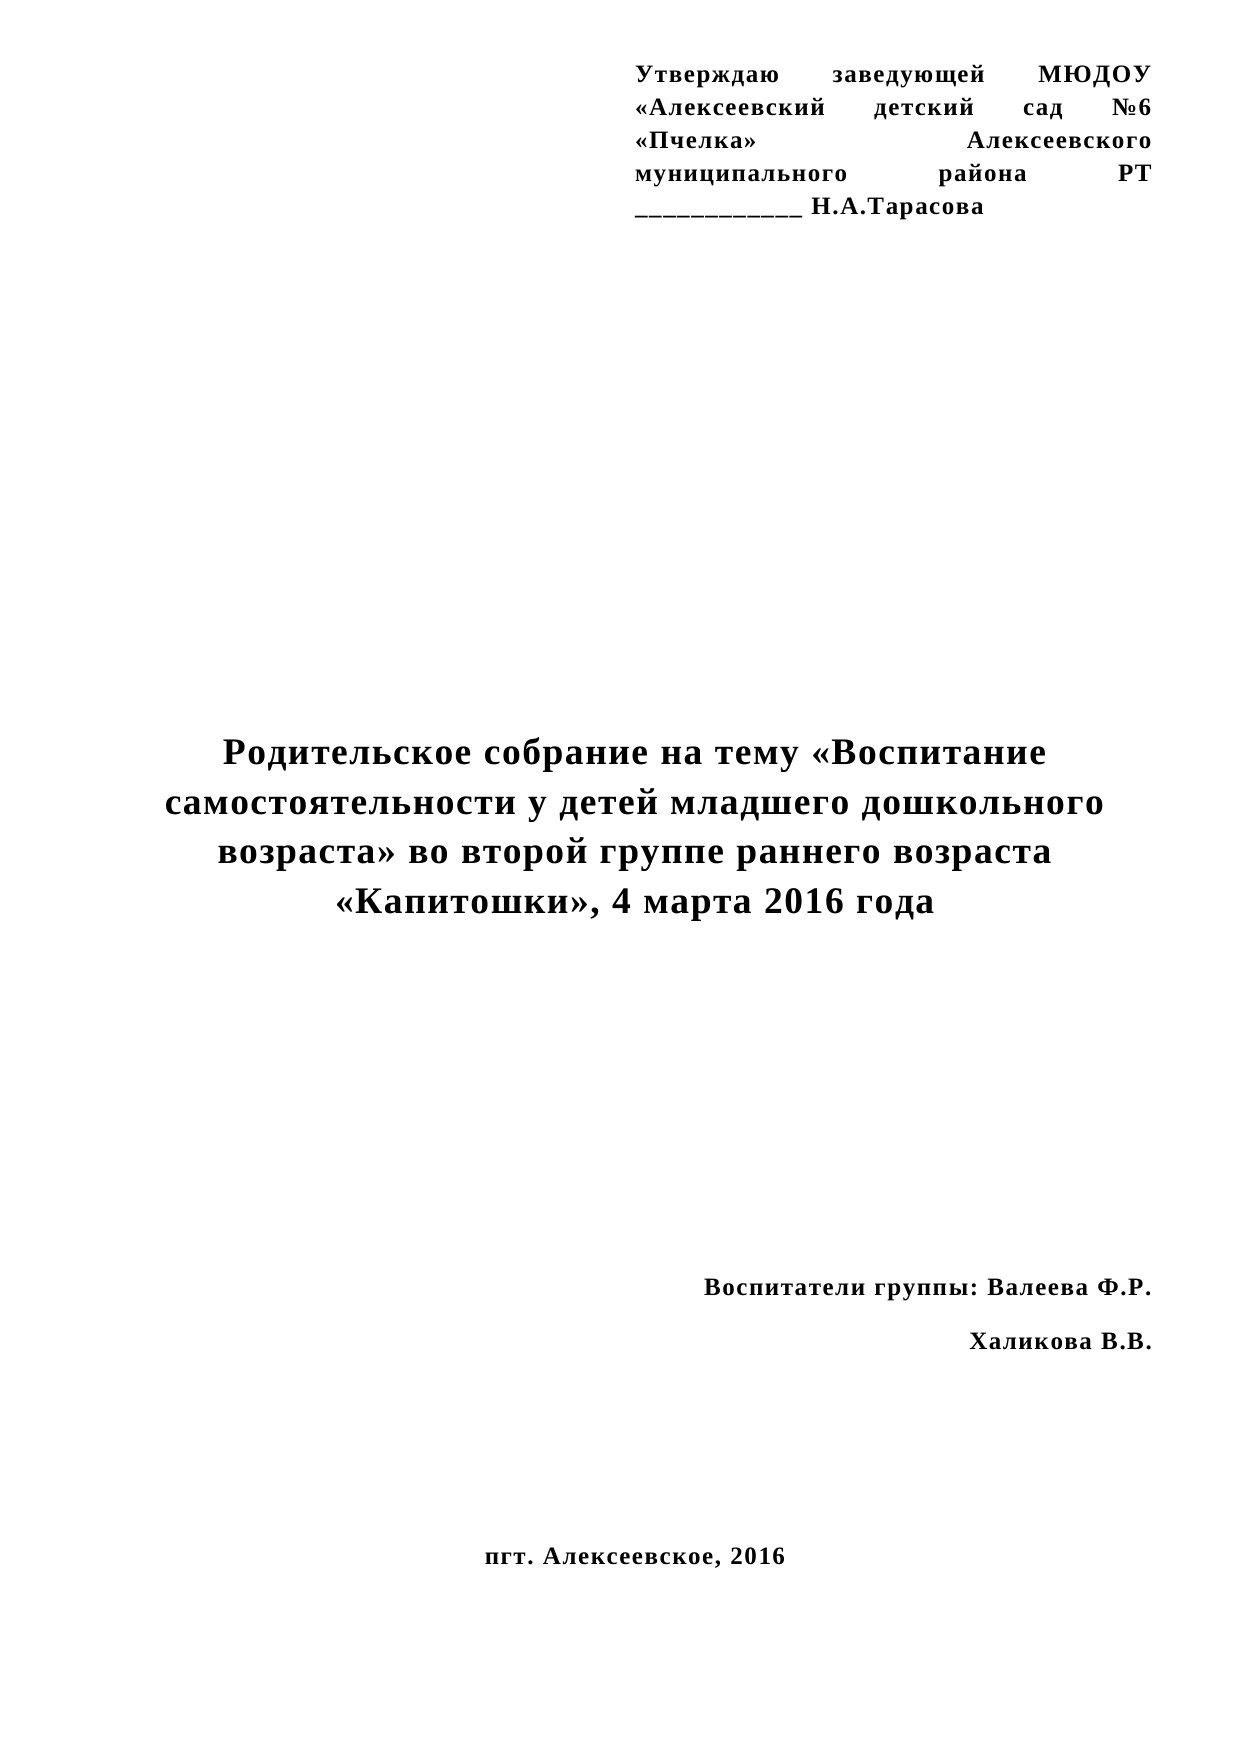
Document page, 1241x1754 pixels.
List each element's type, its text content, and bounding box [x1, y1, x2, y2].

text Утверждаю заведующей МЮДОУ «Алексеевский детский сад №6 «Пчелка» Алексеевского муниципального района РТ ____________ Н.А.Тарасова [635, 59, 1152, 220]
text Халикова В.В. [118, 1326, 1152, 1354]
text Воспитатели группы: Валеева Ф.Р. [118, 1272, 1152, 1301]
text пгт. Алексеевское, 2016 [118, 1541, 1152, 1570]
text Родительское собрание на тему «Воспитание самостоятельности у детей младшего дошкольного возраста» во второй группе раннего возраста «Капитошки», 4 марта 2016 года [118, 730, 1152, 922]
